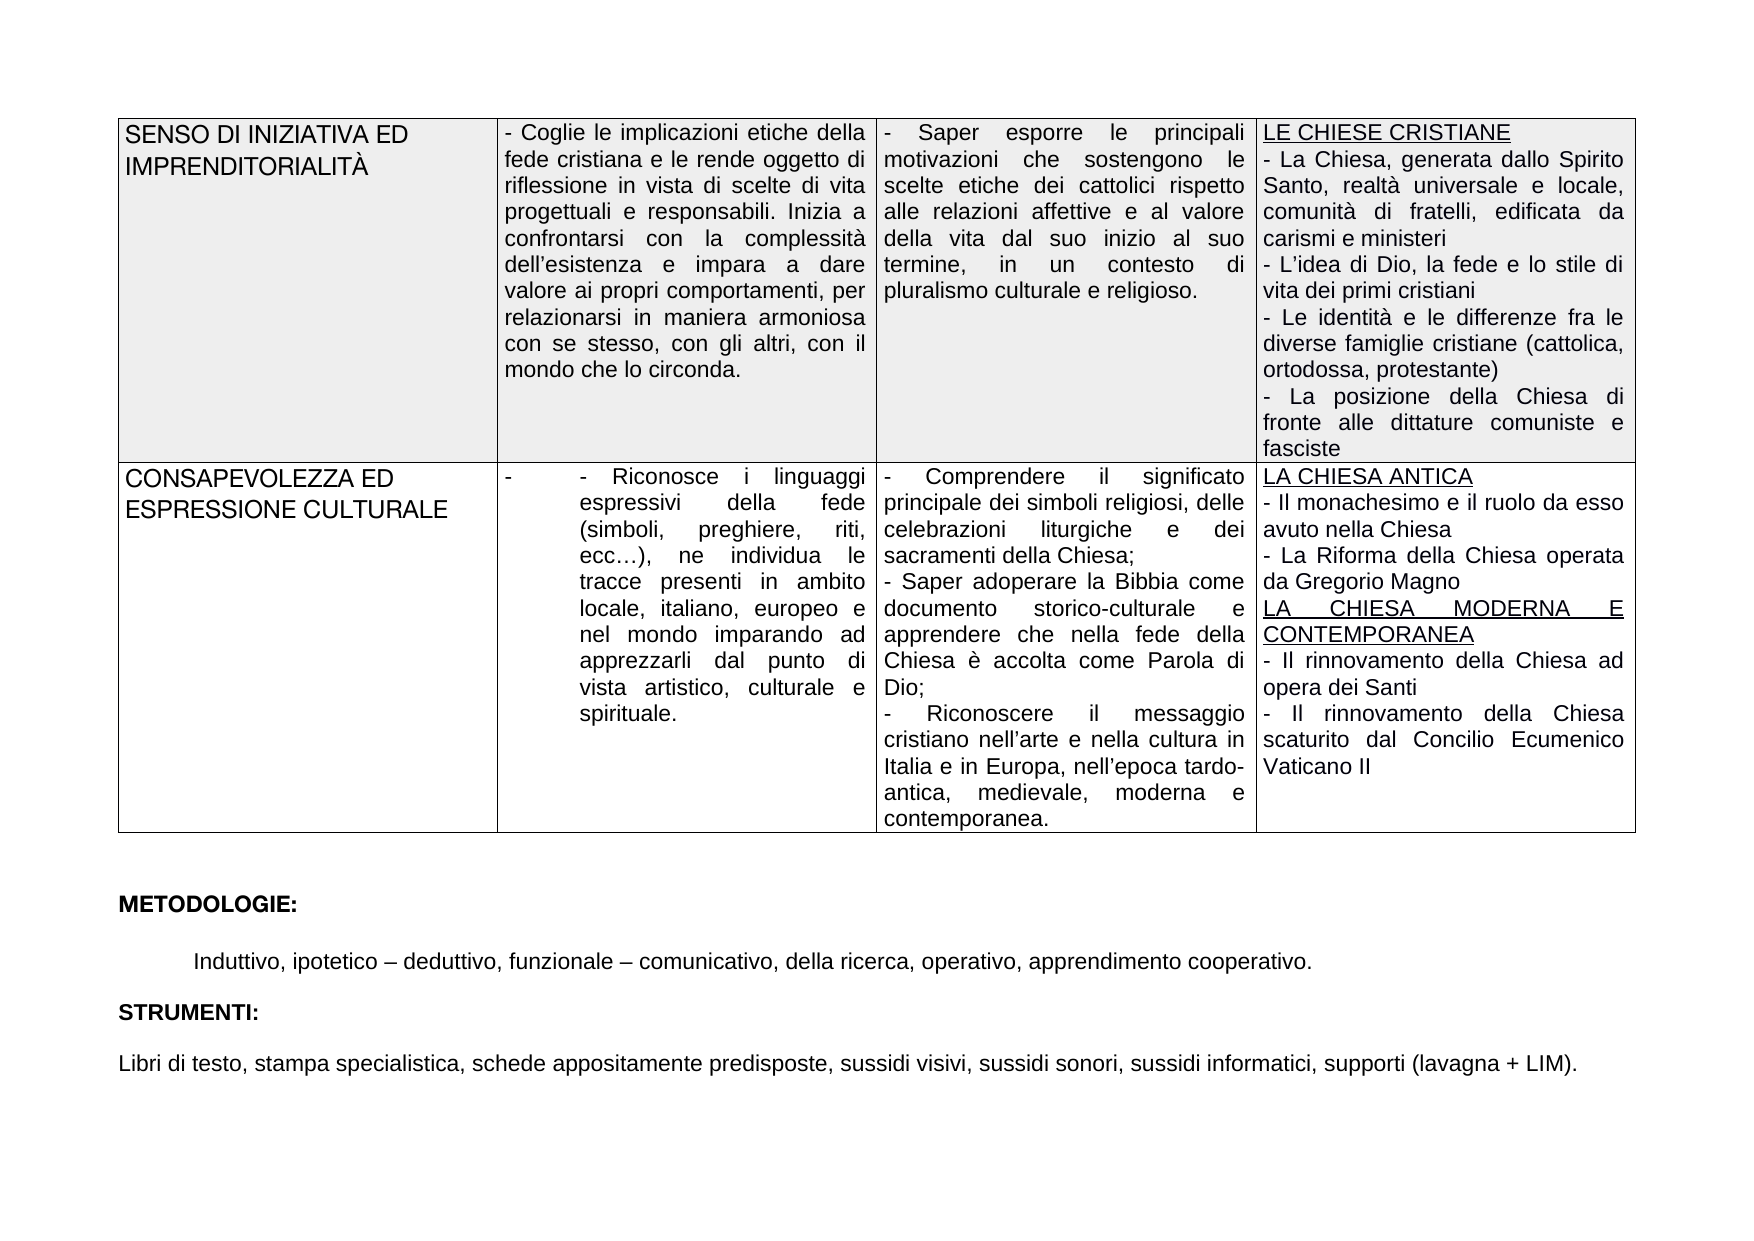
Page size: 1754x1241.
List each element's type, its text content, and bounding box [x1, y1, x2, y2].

subtitle Induttivo, ipotetico – deduttivo, funzionale – comunicativo, della ricerca, operativo, apprendimento cooperativo. [118, 948, 1636, 974]
table_cell LA CHIESA ANTICA - Il monachesimo e il ruolo da esso avuto nella Chiesa - La Riforma della Chiesa operata da Gregorio Magno LA CHIESA MODERNA E CONTEMPORANEA - Il rinnovamento della Chiesa ad opera dei Santi - Il rinnovamento della Chiesa scaturito dal Concilio Ecumenico Vaticano II [1257, 463, 1635, 832]
table_cell LE CHIESE CRISTIANE - La Chiesa, generata dallo Spirito Santo, realtà universale e locale, comunità di fratelli, edificata da carismi e ministeri - L’idea di Dio, la fede e lo stile di vita dei primi cristiani - Le identità e le differenze fra le diverse famiglie cristiane (cattolica, ortodossa, protestante) - La posizione della Chiesa di fronte alle dittature comuniste e fasciste [1257, 119, 1635, 462]
table_cell - Comprendere il significato principale dei simboli religiosi, delle celebrazioni liturgiche e dei sacramenti della Chiesa; - Saper adoperare la Bibbia come documento storico-culturale e apprendere che nella fede della Chiesa è accolta come Parola di Dio; - Riconoscere il messaggio cristiano nell’arte e nella cultura in Italia e in Europa, nell’epoca tardo-antica, medievale, moderna e contemporanea. [877, 463, 1256, 832]
table_cell SENSO DI INIZIATIVA ED IMPRENDITORIALITÀ [119, 119, 497, 462]
text Libri di testo, stampa specialistica, schede appositamente predisposte, sussidi visivi, sussidi sonori, sussidi informatici, supporti (lavagna + LIM). [118, 1050, 1636, 1077]
text METODOLOGIE: [118, 891, 1636, 919]
text STRUMENTI: [118, 999, 1636, 1026]
table_cell - Saper esporre le principali motivazioni che sostengono le scelte etiche dei cattolici rispetto alle relazioni affettive e al valore della vita dal suo inizio al suo termine, in un contesto di pluralismo culturale e religioso. [877, 119, 1256, 462]
table_cell CONSAPEVOLEZZA ED ESPRESSIONE CULTURALE [119, 463, 497, 832]
table_cell - Coglie le implicazioni etiche della fede cristiana e le rende oggetto di riflessione in vista di scelte di vita progettuali e responsabili. Inizia a confrontarsi con la complessità dell’esistenza e impara a dare valore ai propri comportamenti, per relazionarsi in maniera armoniosa con se stesso, con gli altri, con il mondo che lo circonda. [498, 119, 876, 462]
table_cell - Riconosce i linguaggi espressivi della fede (simboli, preghiere, riti, ecc…), ne individua le tracce presenti in ambito locale, italiano, europeo e nel mondo imparando ad apprezzarli dal punto di vista artistico, culturale e spirituale. [498, 463, 876, 832]
